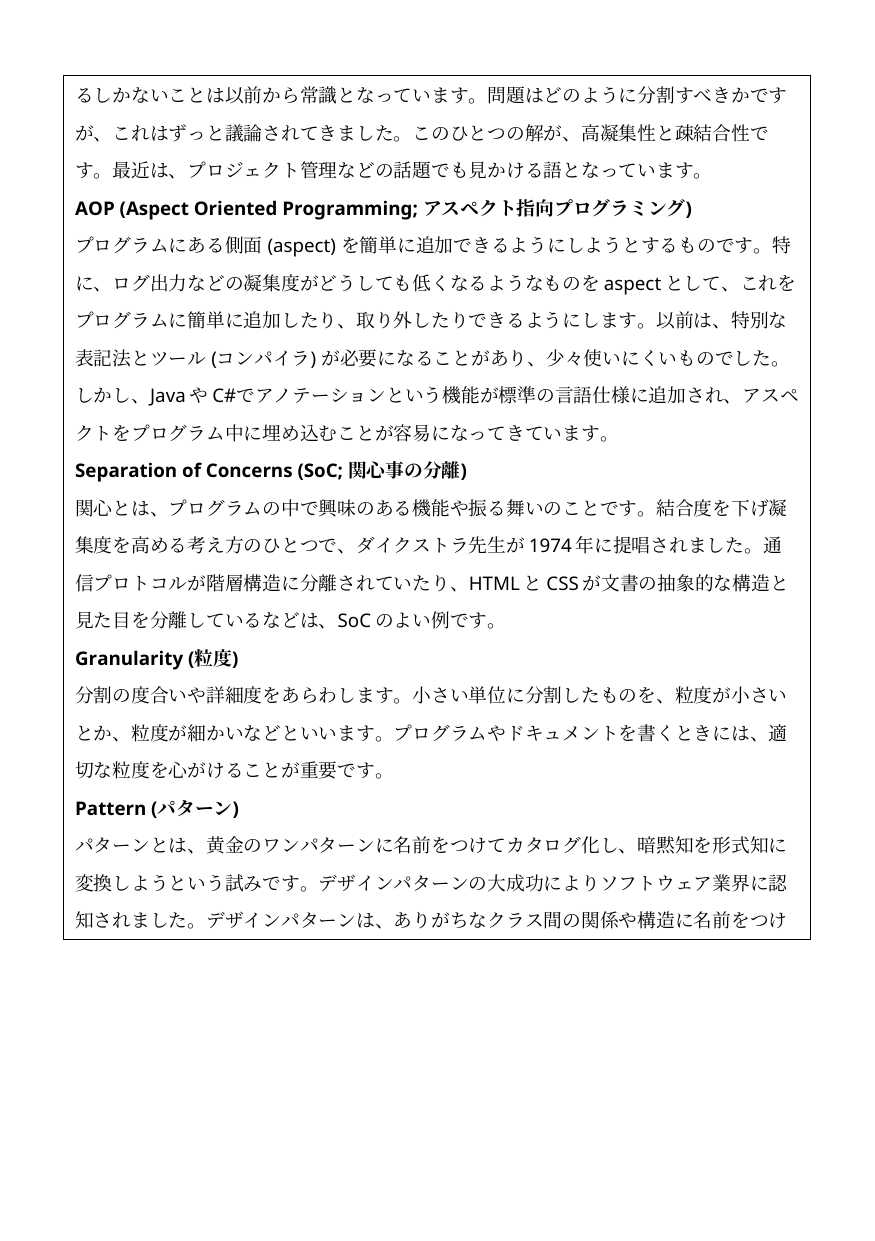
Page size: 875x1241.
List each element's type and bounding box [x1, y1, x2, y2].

table_header [64, 76, 810, 938]
